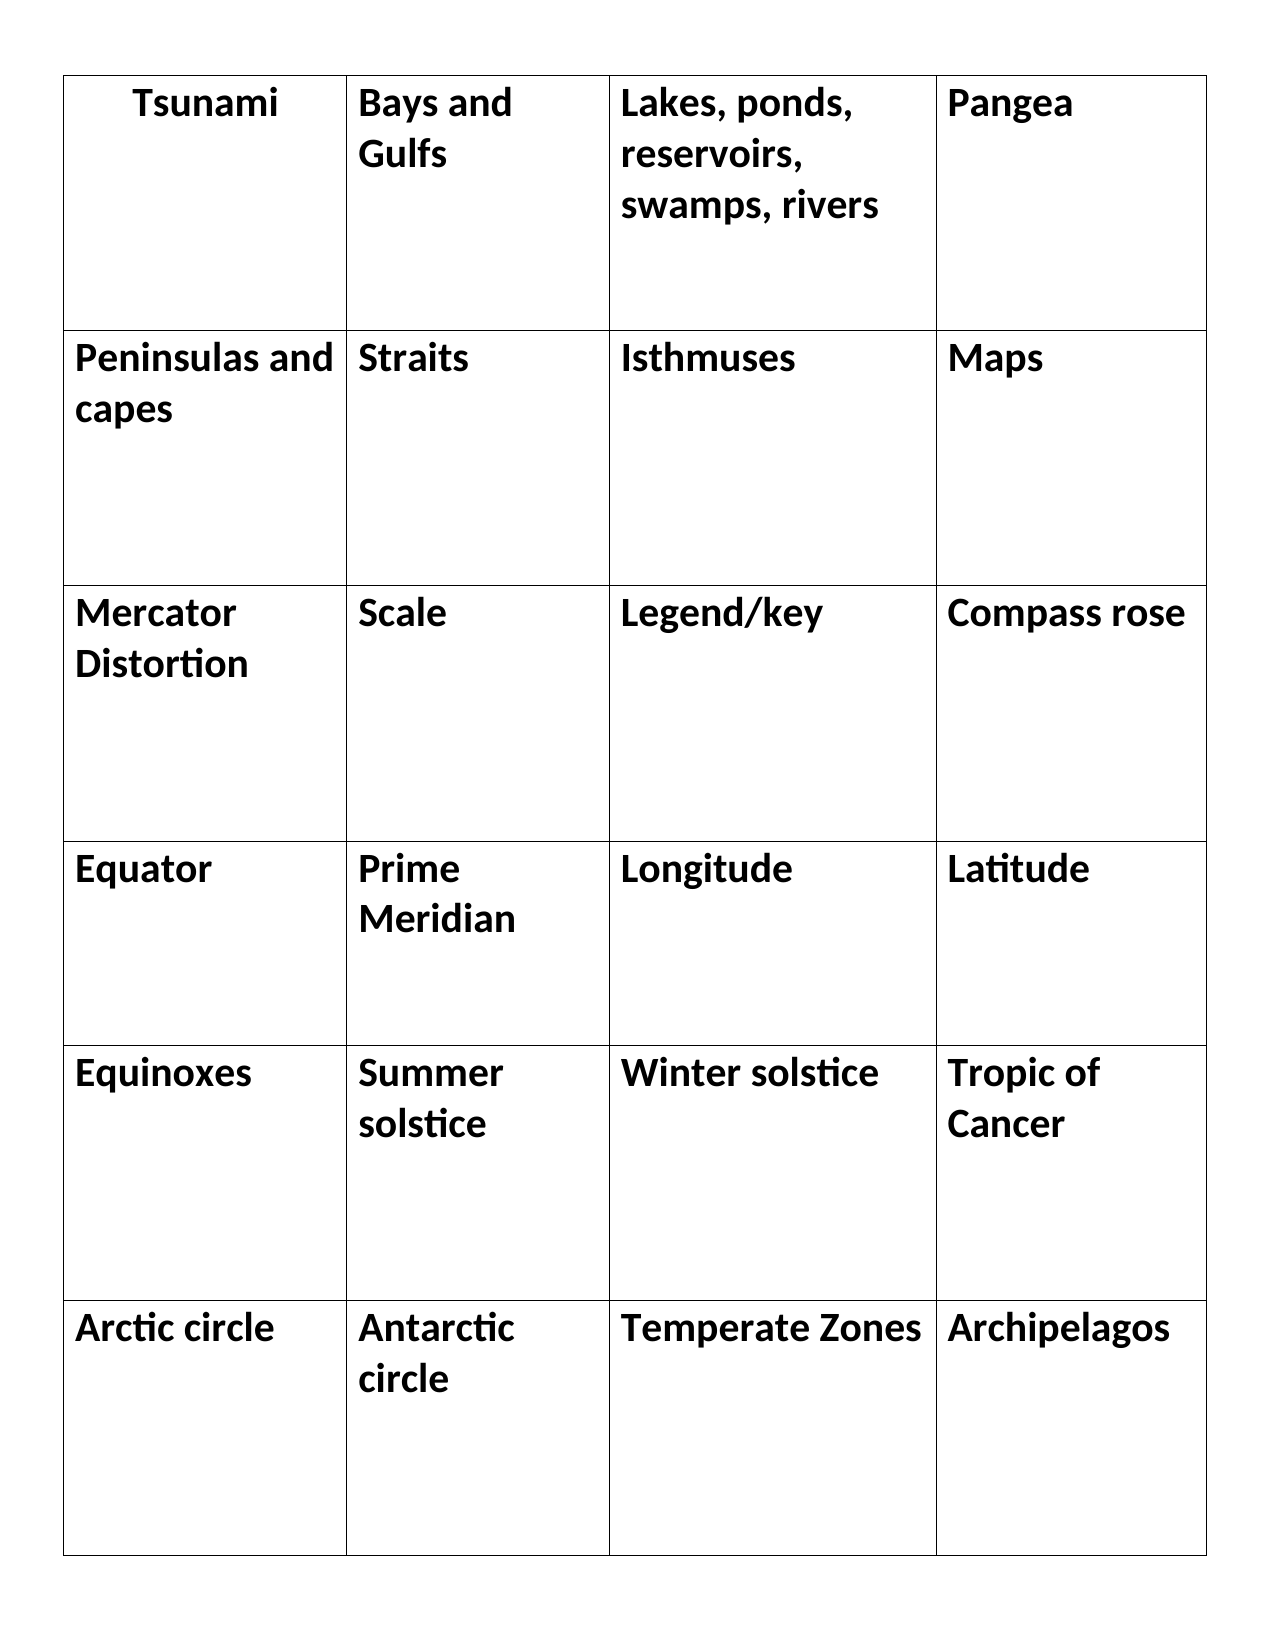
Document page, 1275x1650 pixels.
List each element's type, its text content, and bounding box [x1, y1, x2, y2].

table_header Pangea [937, 76, 1206, 330]
table_cell Maps [937, 331, 1206, 585]
table_cell Compass rose [937, 586, 1206, 841]
table_cell Arctic circle [64, 1301, 346, 1555]
table_cell Longitude [610, 842, 936, 1045]
table_cell Mercator Distortion [64, 586, 346, 841]
table_header Lakes, ponds, reservoirs, swamps, rivers [610, 76, 936, 330]
table_cell Summer solstice [347, 1046, 609, 1300]
table_cell Temperate Zones [610, 1301, 936, 1555]
table_cell Peninsulas and capes [64, 331, 346, 585]
table_cell Straits [347, 331, 609, 585]
table_cell Isthmuses [610, 331, 936, 585]
table_cell Winter solstice [610, 1046, 936, 1300]
table_header Bays and Gulfs [347, 76, 609, 330]
table_cell Legend/key [610, 586, 936, 841]
table_cell Archipelagos [937, 1301, 1206, 1555]
table_cell Equator [64, 842, 346, 1045]
table_cell Latitude [937, 842, 1206, 1045]
table_cell Tropic of Cancer [937, 1046, 1206, 1300]
table_cell Antarctic circle [347, 1301, 609, 1555]
table_header Tsunami [64, 76, 346, 330]
table_cell Scale [347, 586, 609, 841]
table_cell Equinoxes [64, 1046, 346, 1300]
table_cell Prime Meridian [347, 842, 609, 1045]
